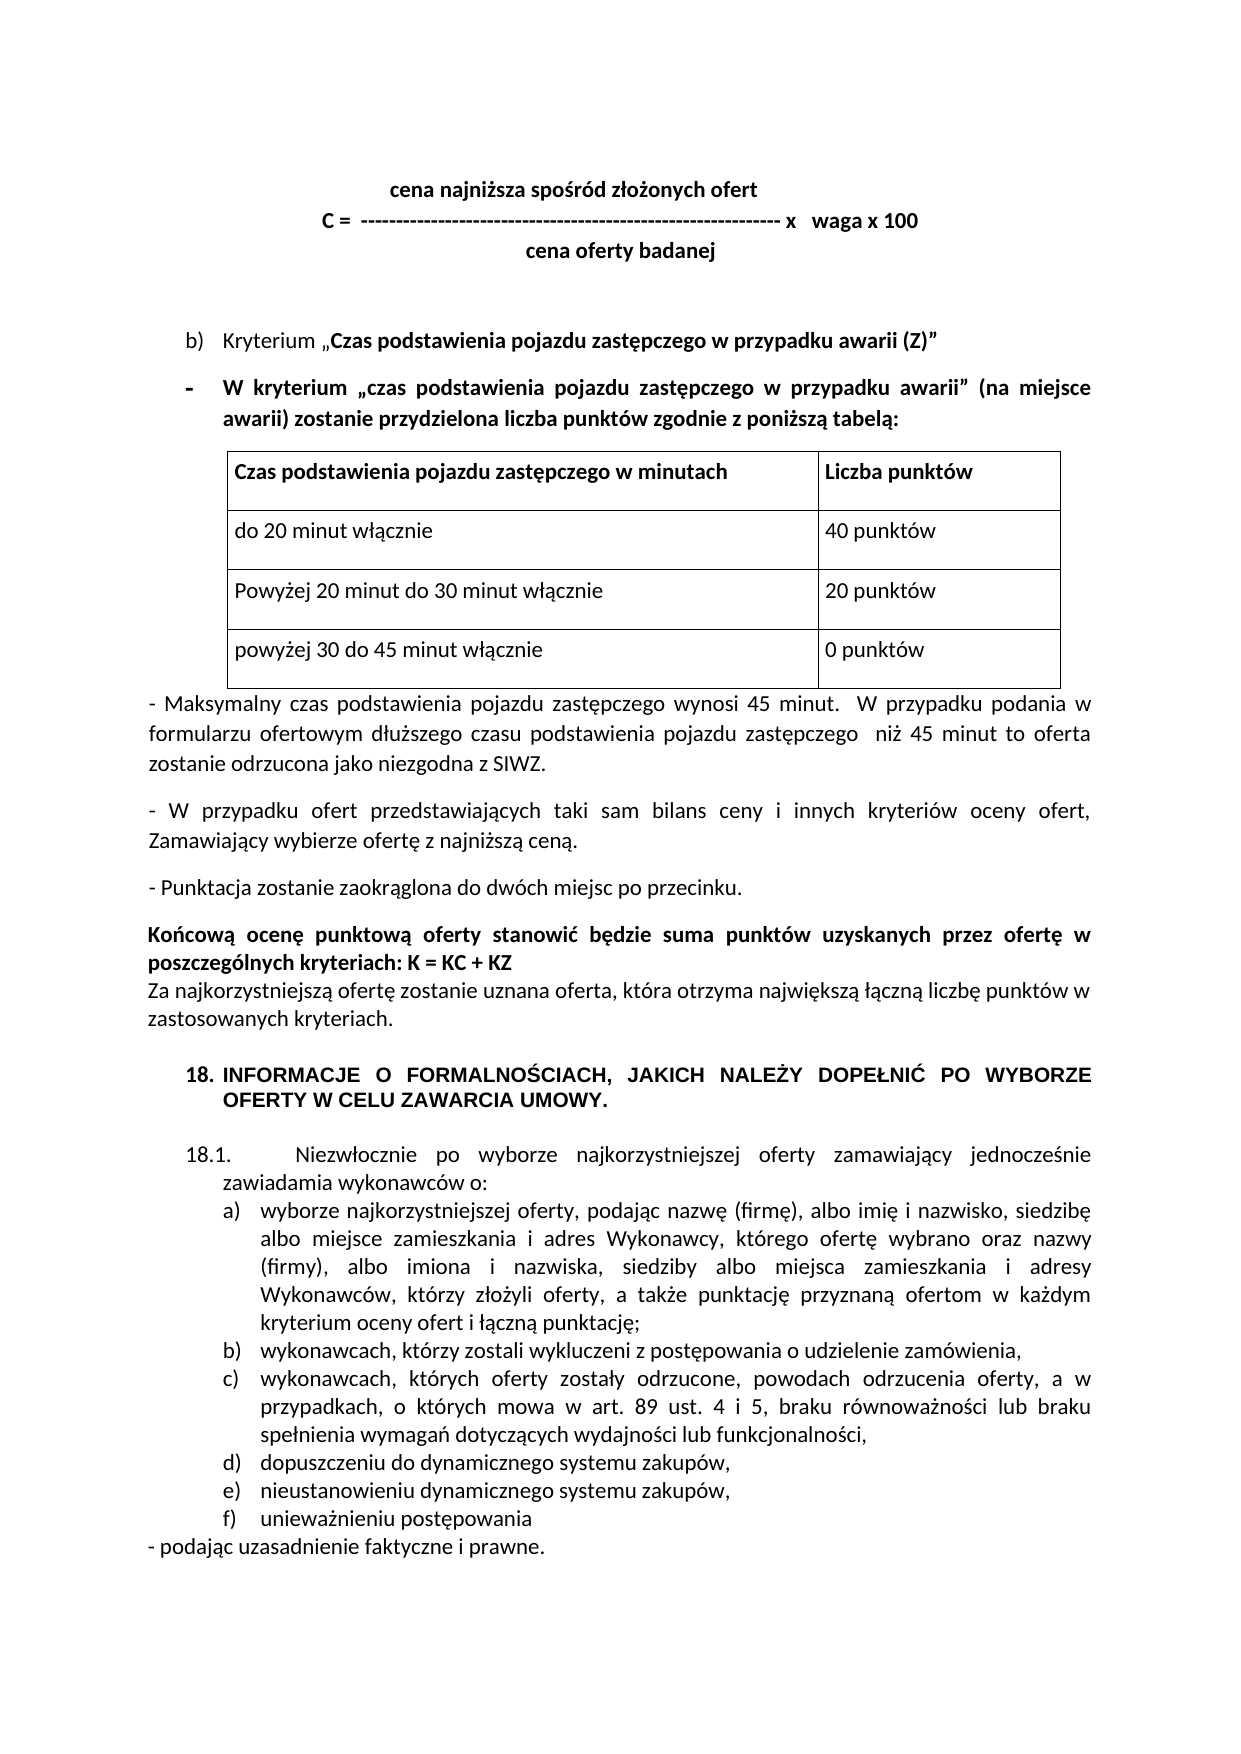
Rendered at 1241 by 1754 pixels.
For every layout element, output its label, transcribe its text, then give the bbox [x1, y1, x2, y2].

table_cell 20 punktów [819, 570, 1060, 628]
text - W przypadku ofert przedstawiających taki sam bilans ceny i innych kryteriów oceny ofert, Zamawiający wybierze ofertę z najniższą ceną. [148, 796, 1093, 854]
table_cell 40 punktów [819, 511, 1060, 569]
text cena najniższa spośród złożonych ofert [148, 176, 1093, 204]
list Niezwłocznie po wyborze najkorzystniejszej oferty zamawiający jednocześnie zawiadamia wykonawców o: [185, 1140, 1093, 1196]
table_cell 0 punktów [819, 630, 1060, 688]
text - Punktacja zostanie zaokrąglona do dwóch miejsc po przecinku. [148, 873, 1093, 901]
text Za najkorzystniejszą ofertę zostanie uznana oferta, która otrzyma największą łączną liczbę punktów w zastosowanych kryteriach. [148, 976, 1093, 1032]
list INFORMACJE O FORMALNOŚCIACH, JAKICH NALEŻY DOPEŁNIĆ PO WYBORZE OFERTY W CELU ZAWARCIA UMOWY. [185, 1060, 1093, 1112]
text cena oferty badanej [148, 236, 1093, 264]
list wykonawcach, których oferty zostały odrzucone, powodach odrzucenia oferty, a w przypadkach, o których mowa w art. 89 ust. 4 i 5, braku równoważności lub braku spełnienia wymagań dotyczących wydajności lub funkcjonalności, [223, 1364, 1093, 1448]
table_cell powyżej 30 do 45 minut włącznie [228, 630, 818, 688]
list wyborze najkorzystniejszej oferty, podając nazwę (firmę), albo imię i nazwisko, siedzibę albo miejsce zamieszkania i adres Wykonawcy, którego ofertę wybrano oraz nazwy (firmy), albo imiona i nazwiska, siedziby albo miejsca zamieszkania i adresy Wykonawców, którzy złożyli oferty, a także punktację przyznaną ofertom w każdym kryterium oceny ofert i łączną punktację; [223, 1196, 1093, 1336]
list dopuszczeniu do dynamicznego systemu zakupów, [223, 1448, 1093, 1476]
text - Maksymalny czas podstawienia pojazdu zastępczego wynosi 45 minut. W przypadku podania w formularzu ofertowym dłuższego czasu podstawienia pojazdu zastępczego niż 45 minut to oferta zostanie odrzucona jako niezgodna z SIWZ. [148, 689, 1093, 777]
list W kryterium „czas podstawienia pojazdu zastępczego w przypadku awarii” (na miejsce awarii) zostanie przydzielona liczba punktów zgodnie z poniższą tabelą: [185, 373, 1093, 432]
list unieważnieniu postępowania [223, 1504, 1093, 1532]
list nieustanowieniu dynamicznego systemu zakupów, [223, 1476, 1093, 1504]
table_header Czas podstawienia pojazdu zastępczego w minutach [228, 452, 818, 510]
table_cell do 20 minut włącznie [228, 511, 818, 569]
table_cell Powyżej 20 minut do 30 minut włącznie [228, 570, 818, 628]
text C = ------------------------------------------------------------ x waga x 100 [148, 206, 1093, 234]
text - podając uzasadnienie faktyczne i prawne. [148, 1532, 1093, 1560]
text Końcową ocenę punktową oferty stanowić będzie suma punktów uzyskanych przez ofertę w poszczególnych kryteriach: K = KC + KZ [148, 920, 1093, 976]
list wykonawcach, którzy zostali wykluczeni z postępowania o udzielenie zamówienia, [223, 1336, 1093, 1364]
list Kryterium „Czas podstawienia pojazdu zastępczego w przypadku awarii (Z)” [185, 327, 1093, 355]
table_header Liczba punktów [819, 452, 1060, 510]
